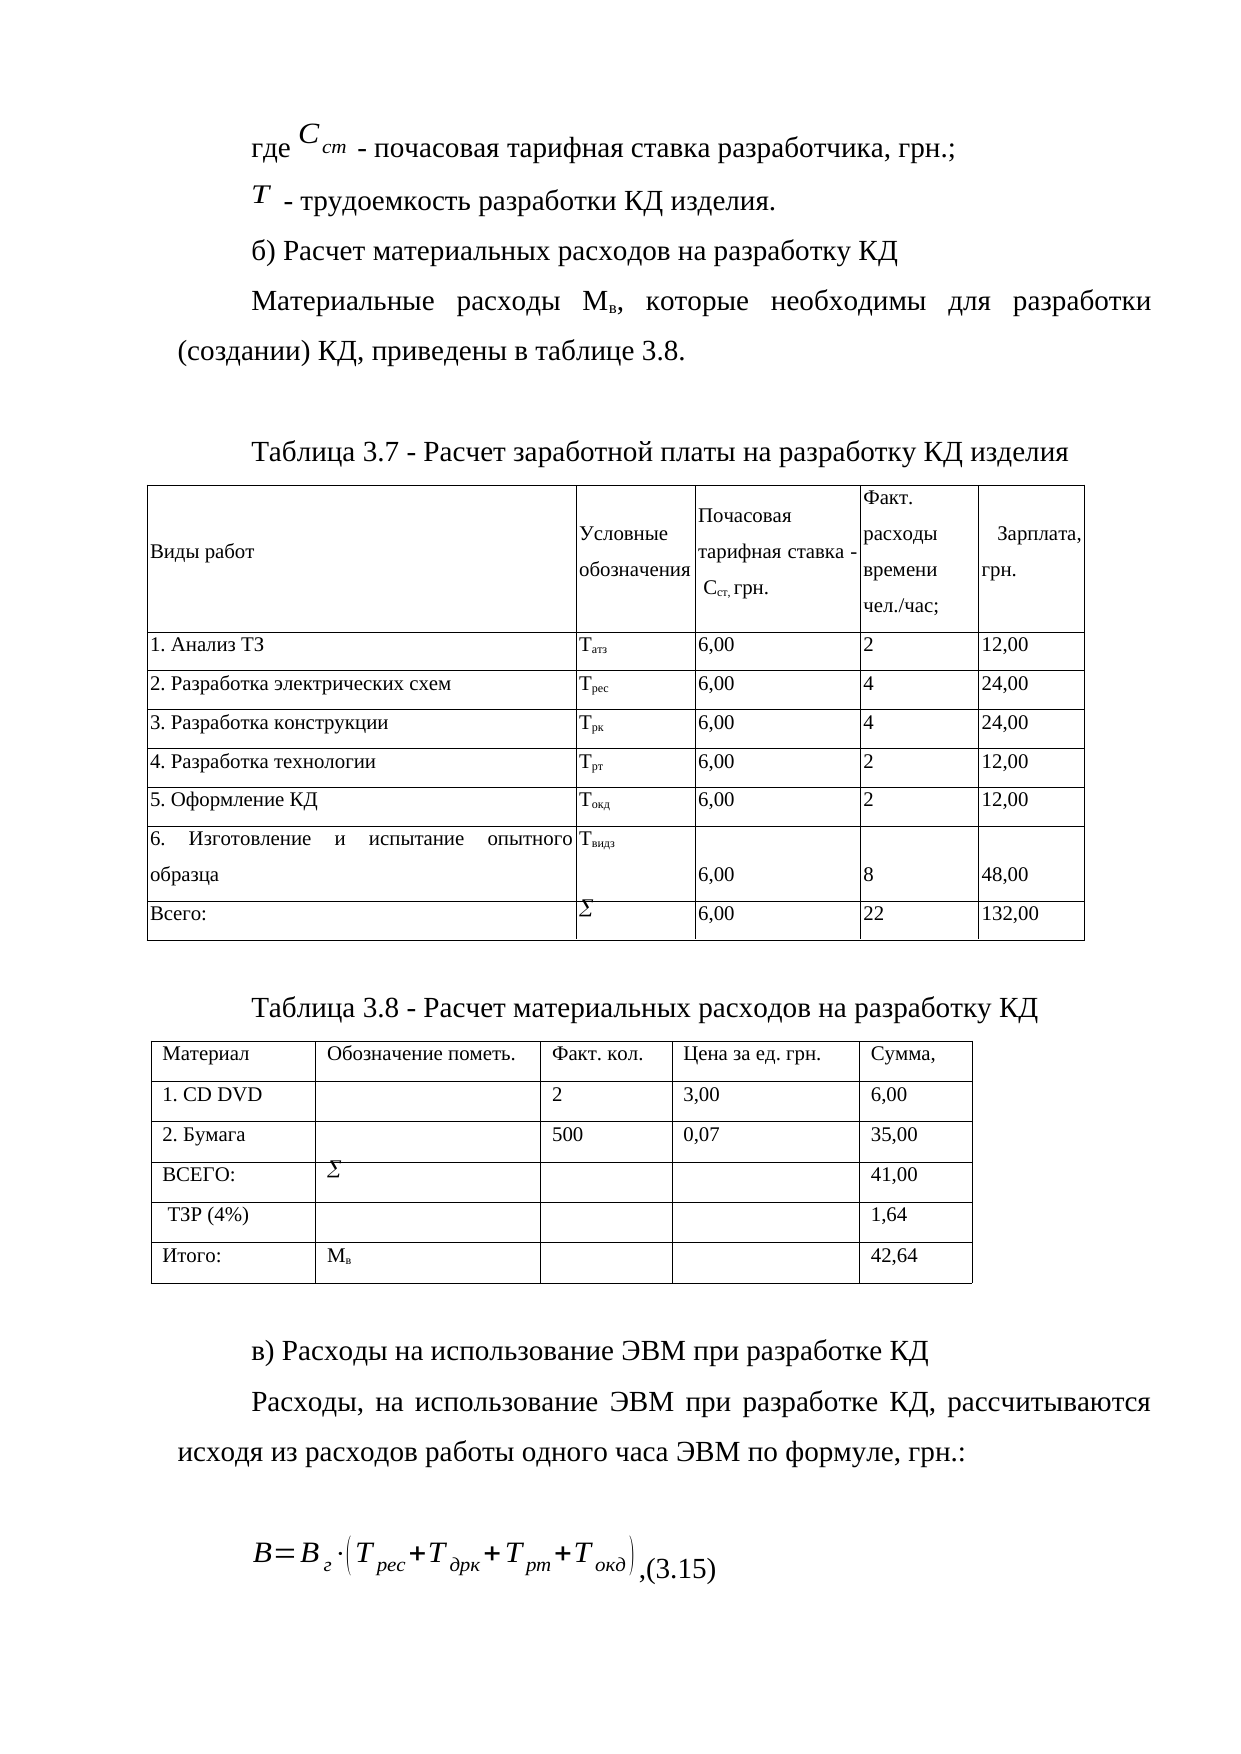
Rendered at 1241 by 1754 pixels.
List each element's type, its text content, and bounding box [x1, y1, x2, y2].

table_cell 2. Бумага [152, 1122, 315, 1162]
table_cell 8 [861, 827, 978, 901]
table_header Обозначение пометь. [316, 1042, 540, 1081]
table_cell Твидз [577, 827, 695, 901]
table_cell 2. Разработка электрических схем [148, 671, 576, 709]
table_cell [541, 1163, 672, 1202]
table_cell [316, 1082, 540, 1121]
table_cell 500 [541, 1122, 672, 1162]
table_cell Мв [316, 1243, 540, 1282]
list где - почасовая тарифная ставка разработчика, грн.; [177, 118, 1152, 163]
table_cell 6,00 [696, 633, 860, 670]
table_cell 4 [861, 710, 978, 748]
table_cell 6,00 [696, 749, 860, 787]
table_cell 1,64 [860, 1203, 972, 1242]
table_cell 4 [861, 671, 978, 709]
table_cell 5. Оформление КД [148, 788, 576, 826]
list в) Расходы на использование ЭВМ при разработке КД [177, 1333, 1152, 1367]
table_header Факт. кол. чество [541, 1042, 672, 1081]
table_cell Трес [577, 671, 695, 709]
table_cell [316, 1203, 540, 1242]
table_cell 3,00 [673, 1082, 859, 1121]
table_cell 1. CD DVD [152, 1082, 315, 1121]
table_header Виды работ [148, 486, 576, 631]
table_cell 6,00 [696, 902, 860, 939]
table_header Сумма, грн. [860, 1042, 972, 1081]
table_cell 2 [861, 749, 978, 787]
table_cell [673, 1163, 859, 1202]
text Таблица 3.8 - Расчет материальных расходов на разработку КД [177, 990, 1152, 1024]
table_cell [673, 1243, 859, 1282]
list ,(3.15) [177, 1534, 1152, 1584]
table_cell 35,00 [860, 1122, 972, 1162]
table_header Цена за ед. грн. цу, грн. [673, 1042, 859, 1081]
table_cell 2 [861, 788, 978, 826]
table_cell Токд [577, 788, 695, 826]
table_cell 22 [861, 902, 978, 939]
table_cell 1. Анализ ТЗ [148, 633, 576, 670]
table_cell 6,00 [696, 788, 860, 826]
table_cell 6,00 [696, 827, 860, 901]
table_cell [316, 1122, 540, 1162]
table_cell [673, 1203, 859, 1242]
table_cell 24,00 [979, 671, 1084, 709]
table_cell Татз [577, 633, 695, 670]
table_header Зарплата, грн. [979, 486, 1084, 631]
list Расходы, на использование ЭВМ при разработке КД, рассчитываются исходя из расходов работы одного часа ЭВМ по формуле, грн.: [177, 1384, 1152, 1467]
table_cell 2 [861, 633, 978, 670]
table_cell [316, 1163, 540, 1202]
table_cell [541, 1243, 672, 1282]
table_cell 6. Изготовление и испытание опытного образца [148, 827, 576, 901]
table_cell Итого: [152, 1243, 315, 1282]
table_cell [541, 1203, 672, 1242]
text Таблица 3.7 - Расчет заработной платы на разработку КД изделия [177, 434, 1152, 468]
list Материальные расходы Мв, которые необходимы для разработки (создании) КД, приведены в таблице 3.8. [177, 283, 1152, 367]
table_cell 0,07 [673, 1122, 859, 1162]
table_cell Трт [577, 749, 695, 787]
table_cell 12,00 [979, 749, 1084, 787]
table_cell 12,00 [979, 788, 1084, 826]
table_cell 12,00 [979, 633, 1084, 670]
table_cell 42,64 [860, 1243, 972, 1282]
table_cell Всего: [148, 902, 576, 939]
table_cell 41,00 [860, 1163, 972, 1202]
table_cell 4. Разработка технологии [148, 749, 576, 787]
table_header Условные обозначения [577, 486, 695, 631]
list б) Расчет материальных расходов на разработку КД [177, 233, 1152, 266]
table_header Почасовая тарифная ставка - Сст, грн. [696, 486, 860, 631]
table_cell 48,00 [979, 827, 1084, 901]
table_cell ТЗР (4%) [152, 1203, 315, 1242]
table_header Материал [152, 1042, 315, 1081]
table_header Факт. расходы времени чел./час; [861, 486, 978, 631]
table_cell 2 [541, 1082, 672, 1121]
table_cell 3. Разработка конструкции [148, 710, 576, 748]
table_cell ВСЕГО: [152, 1163, 315, 1202]
table_cell 24,00 [979, 710, 1084, 748]
table_cell 6,00 [696, 710, 860, 748]
list - трудоемкость разработки КД изделия. [177, 180, 1152, 216]
table_cell 6,00 [860, 1082, 972, 1121]
table_cell Трк [577, 710, 695, 748]
table_cell 6,00 [696, 671, 860, 709]
table_cell 132,00 [979, 902, 1084, 939]
table_cell [577, 902, 695, 939]
